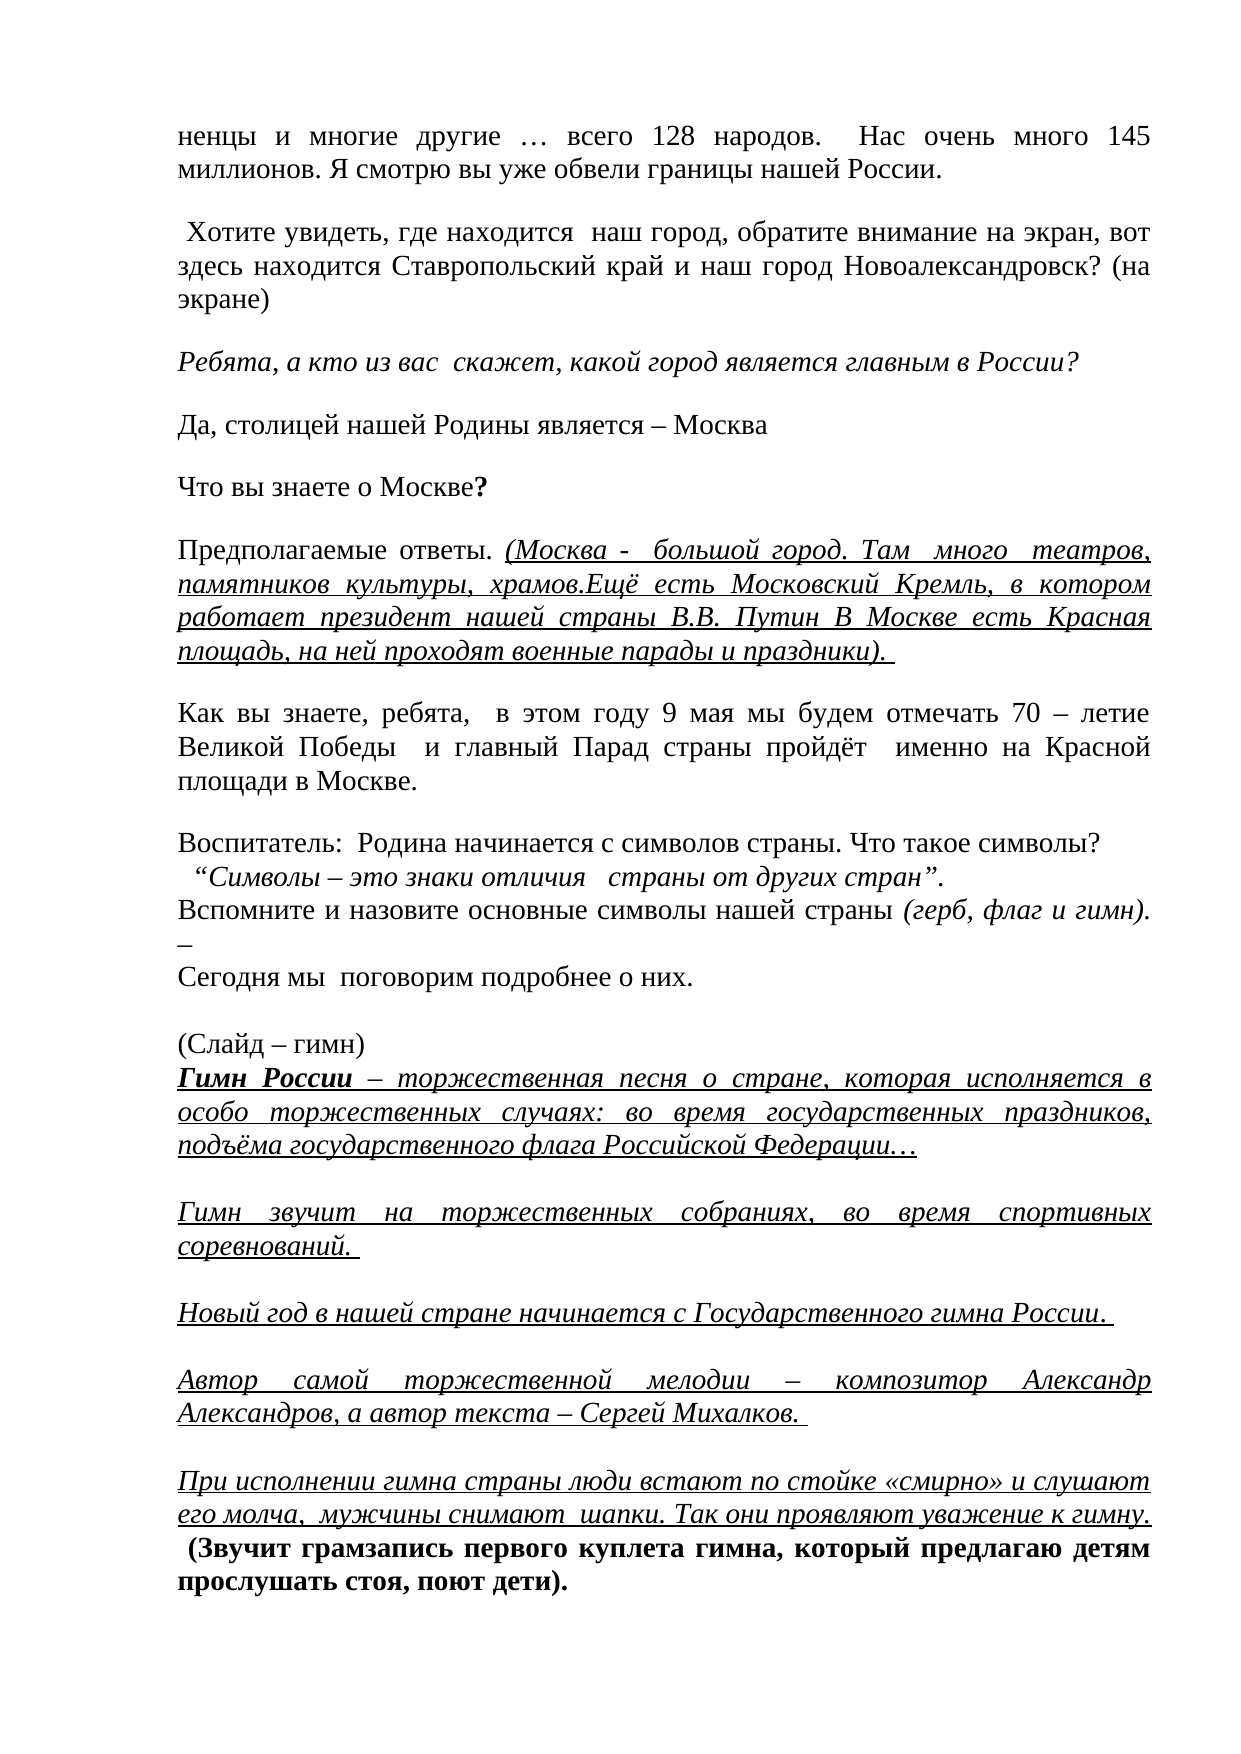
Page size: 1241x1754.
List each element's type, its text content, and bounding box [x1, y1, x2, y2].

text Новый год в нашей стране начинается с Государственного гимна России. [177, 1295, 1152, 1328]
text (Звучит грамзапись первого куплета гимна, который предлагаю детям прослушать стоя, поют дети). [177, 1530, 1152, 1597]
text “Символы – это знаки отличия страны от других стран”. [177, 859, 1152, 892]
text Что вы знаете о Москве? [177, 469, 1152, 503]
text Гимн России – торжественная песня о стране, которая исполняется в особо торжественных случаях: во время государственных праздников, подъёма государственного флага Российской Федерации… [177, 1091, 1152, 1123]
text При исполнении гимна страны люди встают по стойке «смирно» и слушают его молча, мужчины снимают шапки. Так они проявляют уважение к гимну. [177, 1463, 1152, 1525]
text Гимн звучит на торжественных собраниях, во время спортивных соревнований. [177, 1194, 1152, 1223]
text Предполагаемые ответы. (Москва - большой город. Там много театров, памятников культуры, храмов.Ещё есть Московский Кремль, в котором работает президент нашей страны В.В. Путин В Москве есть Красная площадь, на ней проходят военные парады и праздники). [177, 532, 1152, 595]
text Предполагаемые ответы. (Москва - большой город. Там много театров, памятников культуры, храмов.Ещё есть Московский Кремль, в котором работает президент нашей страны В.В. Путин В Москве есть Красная площадь, на ней проходят военные парады и праздники). [177, 630, 1152, 666]
text (Слайд – гимн) [177, 1027, 1152, 1060]
text Как вы знаете, ребята, в этом году 9 мая мы будем отмечать 70 – летие Великой Победы и главный Парад страны пройдёт именно на Красной площади в Москве. [177, 696, 1152, 796]
text Гимн звучит на торжественных собраниях, во время спортивных соревнований. [177, 1224, 1152, 1261]
text Гимн России – торжественная песня о стране, которая исполняется в особо торжественных случаях: во время государственных праздников, подъёма государственного флага Российской Федерации… [177, 1060, 1152, 1089]
text Хотите увидеть, где находится наш город, обратите внимание на экран, вот здесь находится Ставропольский край и наш город Новоалександровск? (на экране) [177, 214, 1152, 315]
text Воспитатель: Родина начинается с символов страны. Что такое символы? [177, 825, 1152, 859]
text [177, 118, 1152, 185]
text Предполагаемые ответы. (Москва - большой город. Там много театров, памятников культуры, храмов.Ещё есть Московский Кремль, в котором работает президент нашей страны В.В. Путин В Москве есть Красная площадь, на ней проходят военные парады и праздники). [177, 596, 1152, 628]
text Вспомните и назовите основные символы нашей страны (герб, флаг и гимн). – [177, 892, 1152, 959]
text Автор самой торжественной мелодии – композитор Александр Александров, а автор текста – Сергей Михалков. [177, 1362, 1152, 1391]
text Гимн России – торжественная песня о стране, которая исполняется в особо торжественных случаях: во время государственных праздников, подъёма государственного флага Российской Федерации… [177, 1124, 1152, 1161]
text Автор самой торжественной мелодии – композитор Александр Александров, а автор текста – Сергей Михалков. [177, 1392, 1152, 1429]
text Ребята, а кто из вас скажет, какой город является главным в России? [177, 344, 1152, 378]
text Да, столицей нашей Родины является – Москва [177, 407, 1152, 440]
text Сегодня мы поговорим подробнее о них. [177, 959, 1152, 993]
